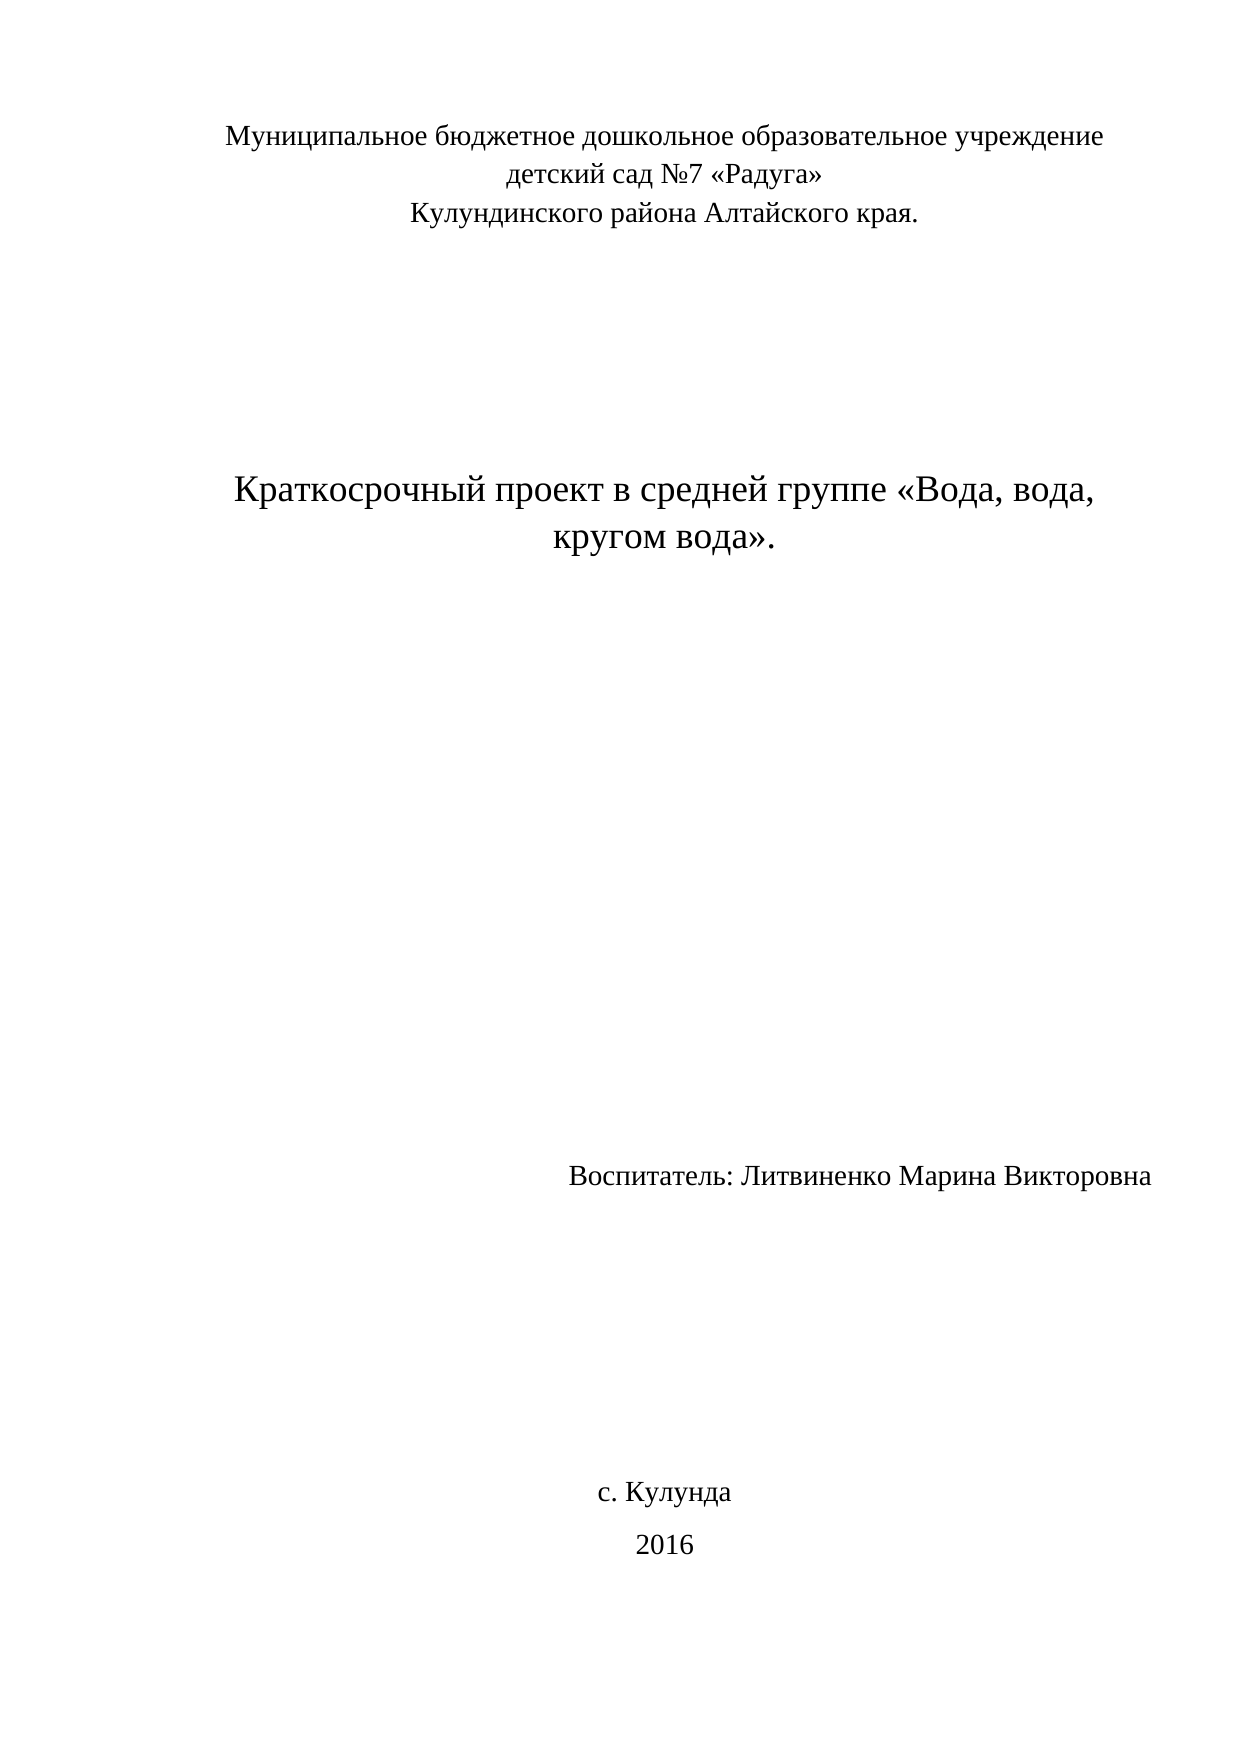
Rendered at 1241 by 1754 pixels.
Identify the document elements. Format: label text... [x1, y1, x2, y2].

text Кулундинского района Алтайского края. [177, 195, 1152, 229]
text Муниципальное бюджетное дошкольное образовательное учреждение детский сад №7 «Радуга» [177, 118, 1152, 190]
text Краткосрочный проект в средней группе «Вода, вода, кругом вода». [177, 467, 1152, 557]
text с. Кулунда [177, 1474, 1152, 1508]
text Воспитатель: Литвиненко Марина Викторовна [177, 1158, 1152, 1191]
text 2016 [177, 1527, 1152, 1561]
